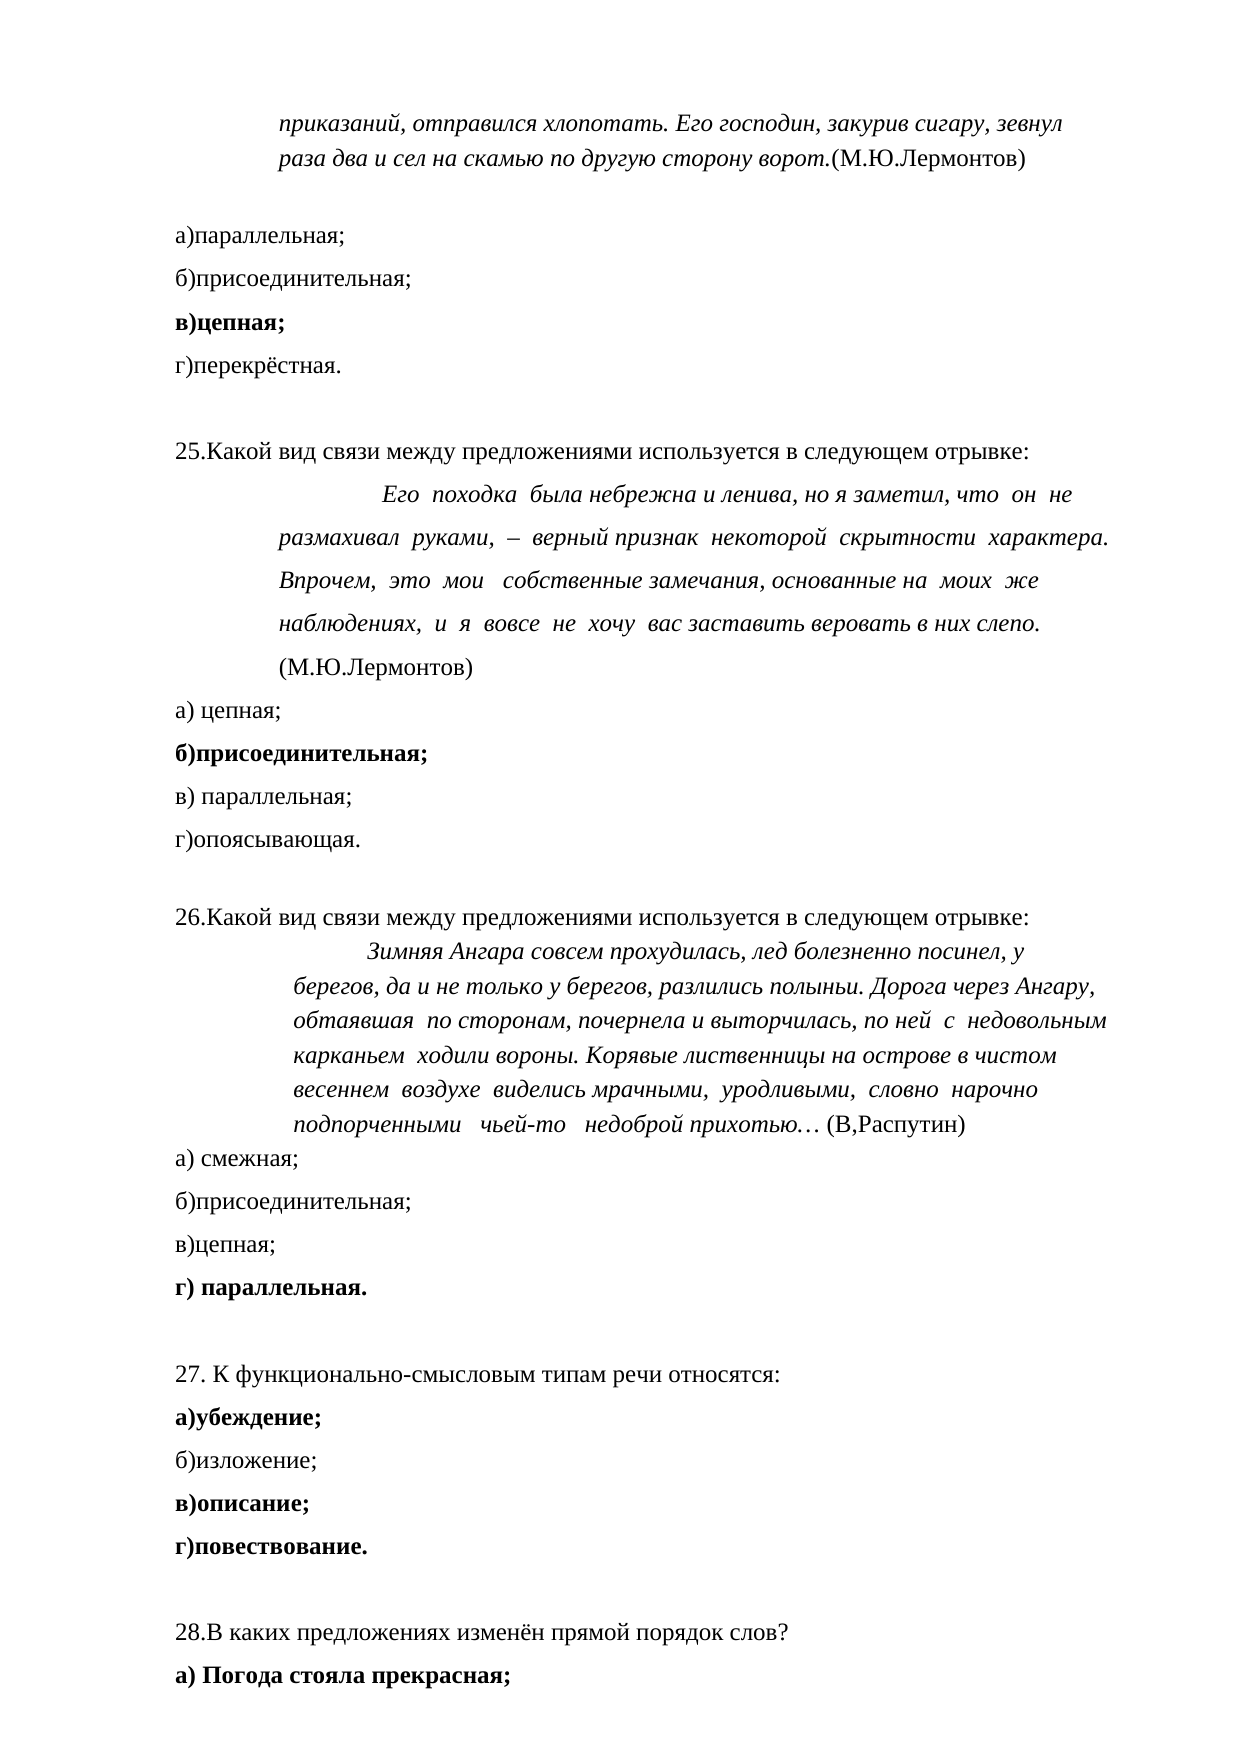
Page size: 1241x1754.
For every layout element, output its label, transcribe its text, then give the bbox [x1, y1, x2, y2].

text Зимняя Ангара совсем прохудилась, лед болезненно посинел, у берегов, да и не только у берегов, разлились полыньи. Дорога через Ангару, обтаявшая по сторонам, почернела и выторчилась, по ней с недовольным карканьем ходили вороны. Корявые лиственницы на острове в чистом весеннем воздухе виделись мрачными, уродливыми, словно нарочно подпорченными чьей-то недоброй прихотью… (В,Распутин) [293, 936, 1115, 1137]
title а) цепная; [175, 695, 1115, 723]
title б)присоединительная; [175, 738, 1115, 767]
title б)присоединительная; [175, 1186, 1115, 1215]
title 28.В каких предложениях изменён прямой порядок слов? [175, 1617, 1115, 1646]
title а) Погода стояла прекрасная; [175, 1661, 1115, 1689]
title г)опоясывающая. [175, 824, 1115, 853]
text 26.Какой вид связи между предложениями используется в следующем отрывке: [175, 902, 1115, 931]
title в)описание; [175, 1488, 1115, 1517]
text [278, 108, 1115, 172]
title Его походка была небрежна и ленива, но я заметил, что он не размахивал руками, – верный признак некоторой скрытности характера. Впрочем, это мои собственные замечания, основанные на моих же наблюдениях, и я вовсе не хочу вас заставить веровать в них слепо.(М.Ю.Лермонтов) [278, 479, 1115, 680]
title в)цепная; [175, 1229, 1115, 1258]
title г) параллельная. [175, 1272, 1115, 1301]
title 25.Какой вид связи между предложениями используется в следующем отрывке: [175, 436, 1115, 465]
title а)параллельная; [175, 220, 1115, 249]
title 27. К функционально-смысловым типам речи относятся: [175, 1359, 1115, 1387]
title б)присоединительная; [175, 263, 1115, 292]
title в)цепная; [175, 307, 1115, 335]
title г)перекрёстная. [175, 350, 1115, 378]
title б)изложение; [175, 1445, 1115, 1474]
title а) смежная; [175, 1143, 1115, 1172]
title а)убеждение; [175, 1402, 1115, 1431]
title в) параллельная; [175, 781, 1115, 810]
title г)повествование. [175, 1531, 1115, 1560]
